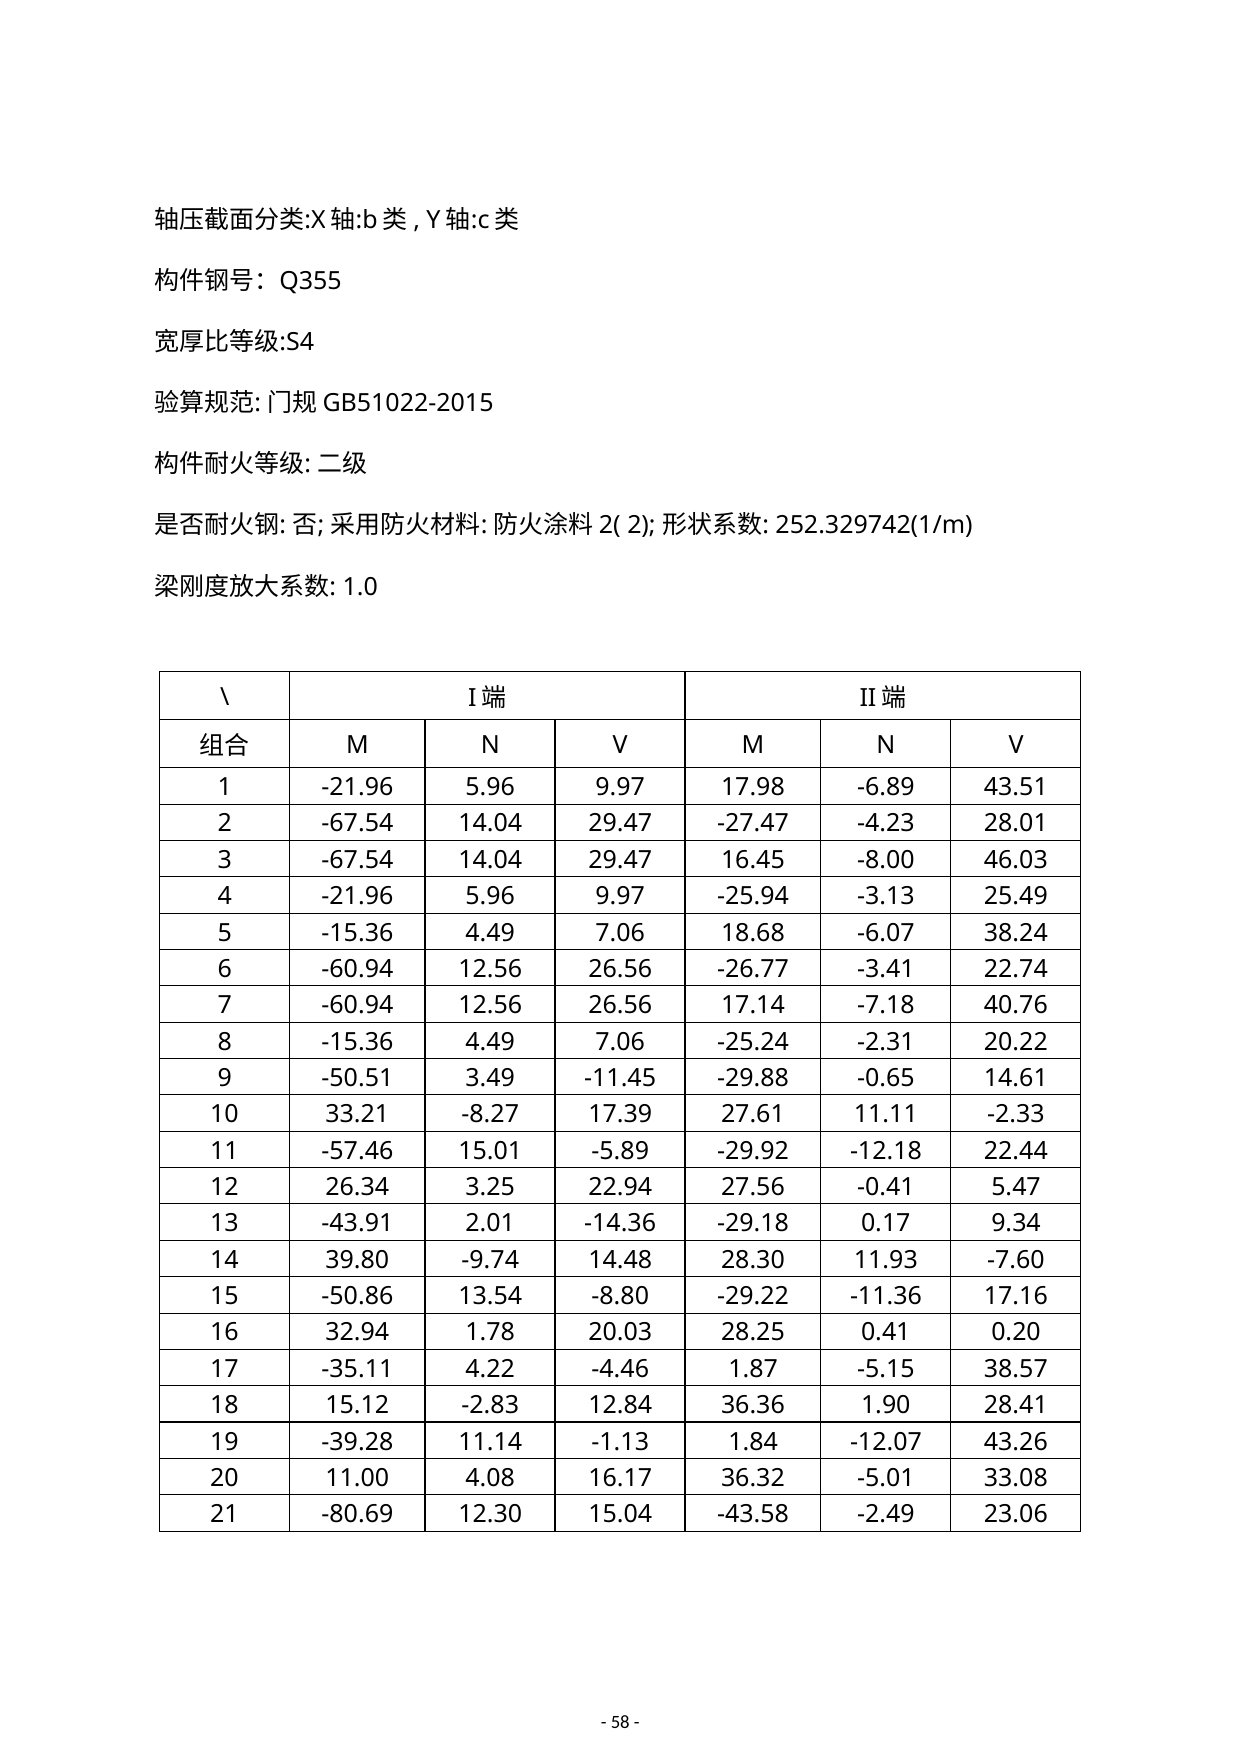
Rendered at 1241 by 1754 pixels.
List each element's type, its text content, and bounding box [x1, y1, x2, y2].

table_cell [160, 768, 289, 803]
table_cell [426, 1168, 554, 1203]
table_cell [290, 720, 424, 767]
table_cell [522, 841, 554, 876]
text 宽厚比等级:S4 [148, 316, 1093, 363]
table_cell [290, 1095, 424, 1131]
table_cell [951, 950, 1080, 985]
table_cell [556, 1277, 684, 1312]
text 验算规范: 门规GB51022-2015 [148, 377, 1093, 424]
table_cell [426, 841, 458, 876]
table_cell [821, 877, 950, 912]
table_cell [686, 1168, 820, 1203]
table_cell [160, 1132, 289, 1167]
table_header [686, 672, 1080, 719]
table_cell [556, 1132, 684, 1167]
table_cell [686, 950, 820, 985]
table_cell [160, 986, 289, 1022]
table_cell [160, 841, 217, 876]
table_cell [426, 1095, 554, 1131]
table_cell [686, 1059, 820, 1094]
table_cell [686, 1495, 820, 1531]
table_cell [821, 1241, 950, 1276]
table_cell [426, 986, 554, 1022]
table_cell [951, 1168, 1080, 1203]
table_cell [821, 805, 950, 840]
text 梁刚度放大系数: 1.0 [148, 561, 1093, 608]
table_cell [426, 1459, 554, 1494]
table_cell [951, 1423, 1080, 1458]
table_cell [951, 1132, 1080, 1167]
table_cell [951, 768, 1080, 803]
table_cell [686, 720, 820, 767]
text 是否耐火钢: 否; 采用防火材料: 防火涂料2( 2); 形状系数: 252.329742(1/m) [148, 499, 1093, 547]
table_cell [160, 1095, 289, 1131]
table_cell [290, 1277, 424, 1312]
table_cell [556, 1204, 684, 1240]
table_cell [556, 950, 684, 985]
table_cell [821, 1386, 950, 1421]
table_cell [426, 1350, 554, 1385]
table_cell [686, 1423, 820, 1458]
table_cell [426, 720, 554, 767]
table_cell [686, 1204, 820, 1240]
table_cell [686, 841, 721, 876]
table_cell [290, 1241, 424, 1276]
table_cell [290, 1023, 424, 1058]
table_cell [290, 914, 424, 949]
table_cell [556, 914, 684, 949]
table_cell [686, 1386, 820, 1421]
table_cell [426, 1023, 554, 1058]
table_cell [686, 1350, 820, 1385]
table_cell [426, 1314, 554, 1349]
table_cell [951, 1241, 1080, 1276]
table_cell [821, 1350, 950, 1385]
text 轴压截面分类:X轴:b类 , Y轴:c类 [148, 194, 1093, 241]
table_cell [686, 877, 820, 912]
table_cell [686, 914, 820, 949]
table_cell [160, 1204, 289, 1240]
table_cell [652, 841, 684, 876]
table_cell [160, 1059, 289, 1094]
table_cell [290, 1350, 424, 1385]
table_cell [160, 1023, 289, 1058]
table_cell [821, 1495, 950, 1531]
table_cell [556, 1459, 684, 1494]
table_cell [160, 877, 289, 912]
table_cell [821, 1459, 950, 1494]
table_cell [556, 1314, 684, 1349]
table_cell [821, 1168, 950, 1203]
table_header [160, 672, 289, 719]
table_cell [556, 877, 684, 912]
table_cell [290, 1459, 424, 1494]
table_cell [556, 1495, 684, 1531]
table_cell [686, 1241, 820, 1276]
text 构件钢号：Q355 [148, 255, 1093, 302]
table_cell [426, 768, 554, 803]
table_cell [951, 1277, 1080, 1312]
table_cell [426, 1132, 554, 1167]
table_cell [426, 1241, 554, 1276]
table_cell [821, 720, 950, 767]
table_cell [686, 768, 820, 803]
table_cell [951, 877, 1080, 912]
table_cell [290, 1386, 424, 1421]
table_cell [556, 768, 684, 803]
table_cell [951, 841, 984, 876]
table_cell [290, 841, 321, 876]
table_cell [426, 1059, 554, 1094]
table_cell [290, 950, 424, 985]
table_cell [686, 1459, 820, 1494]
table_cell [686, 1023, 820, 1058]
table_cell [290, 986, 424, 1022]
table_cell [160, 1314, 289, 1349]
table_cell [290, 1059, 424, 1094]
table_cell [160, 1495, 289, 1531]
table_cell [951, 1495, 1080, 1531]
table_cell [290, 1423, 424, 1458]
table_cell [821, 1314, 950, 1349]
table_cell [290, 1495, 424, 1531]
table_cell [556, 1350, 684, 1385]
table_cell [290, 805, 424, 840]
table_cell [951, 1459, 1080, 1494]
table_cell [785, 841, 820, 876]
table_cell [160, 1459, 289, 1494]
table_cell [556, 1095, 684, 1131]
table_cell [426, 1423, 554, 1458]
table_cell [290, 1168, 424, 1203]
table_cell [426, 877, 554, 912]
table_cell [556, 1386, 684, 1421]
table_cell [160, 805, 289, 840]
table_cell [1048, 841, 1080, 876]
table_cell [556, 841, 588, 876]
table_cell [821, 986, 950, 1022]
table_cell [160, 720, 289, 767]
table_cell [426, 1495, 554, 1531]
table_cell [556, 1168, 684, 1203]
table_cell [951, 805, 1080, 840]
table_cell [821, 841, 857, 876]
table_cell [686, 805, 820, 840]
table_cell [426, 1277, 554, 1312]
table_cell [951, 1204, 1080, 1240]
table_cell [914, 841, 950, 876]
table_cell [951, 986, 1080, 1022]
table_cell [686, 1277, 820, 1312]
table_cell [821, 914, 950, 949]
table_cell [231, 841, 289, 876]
text 构件耐火等级: 二级 [148, 438, 1093, 486]
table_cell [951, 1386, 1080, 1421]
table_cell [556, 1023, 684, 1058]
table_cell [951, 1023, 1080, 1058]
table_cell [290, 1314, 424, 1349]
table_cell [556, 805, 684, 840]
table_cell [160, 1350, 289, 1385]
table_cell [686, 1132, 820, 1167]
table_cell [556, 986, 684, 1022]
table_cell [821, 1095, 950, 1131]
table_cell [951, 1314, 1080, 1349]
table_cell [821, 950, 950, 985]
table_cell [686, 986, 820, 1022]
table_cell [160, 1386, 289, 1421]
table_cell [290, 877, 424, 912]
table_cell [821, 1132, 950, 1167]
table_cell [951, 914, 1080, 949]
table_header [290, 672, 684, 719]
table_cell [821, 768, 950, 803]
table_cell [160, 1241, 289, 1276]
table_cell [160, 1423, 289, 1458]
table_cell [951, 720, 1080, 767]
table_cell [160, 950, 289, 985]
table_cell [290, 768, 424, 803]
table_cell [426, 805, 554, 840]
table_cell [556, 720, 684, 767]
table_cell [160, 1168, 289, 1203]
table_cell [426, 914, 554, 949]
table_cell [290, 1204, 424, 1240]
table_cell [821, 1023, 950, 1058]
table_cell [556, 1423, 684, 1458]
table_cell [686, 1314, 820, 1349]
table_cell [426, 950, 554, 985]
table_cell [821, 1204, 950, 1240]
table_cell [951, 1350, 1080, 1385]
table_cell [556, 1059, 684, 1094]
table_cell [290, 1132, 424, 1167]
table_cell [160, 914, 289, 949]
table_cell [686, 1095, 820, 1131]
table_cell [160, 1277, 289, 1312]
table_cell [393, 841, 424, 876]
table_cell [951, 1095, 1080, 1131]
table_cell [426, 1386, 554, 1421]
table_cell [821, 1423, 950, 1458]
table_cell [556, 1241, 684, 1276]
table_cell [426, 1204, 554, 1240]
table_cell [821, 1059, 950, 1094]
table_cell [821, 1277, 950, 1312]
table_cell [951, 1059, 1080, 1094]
